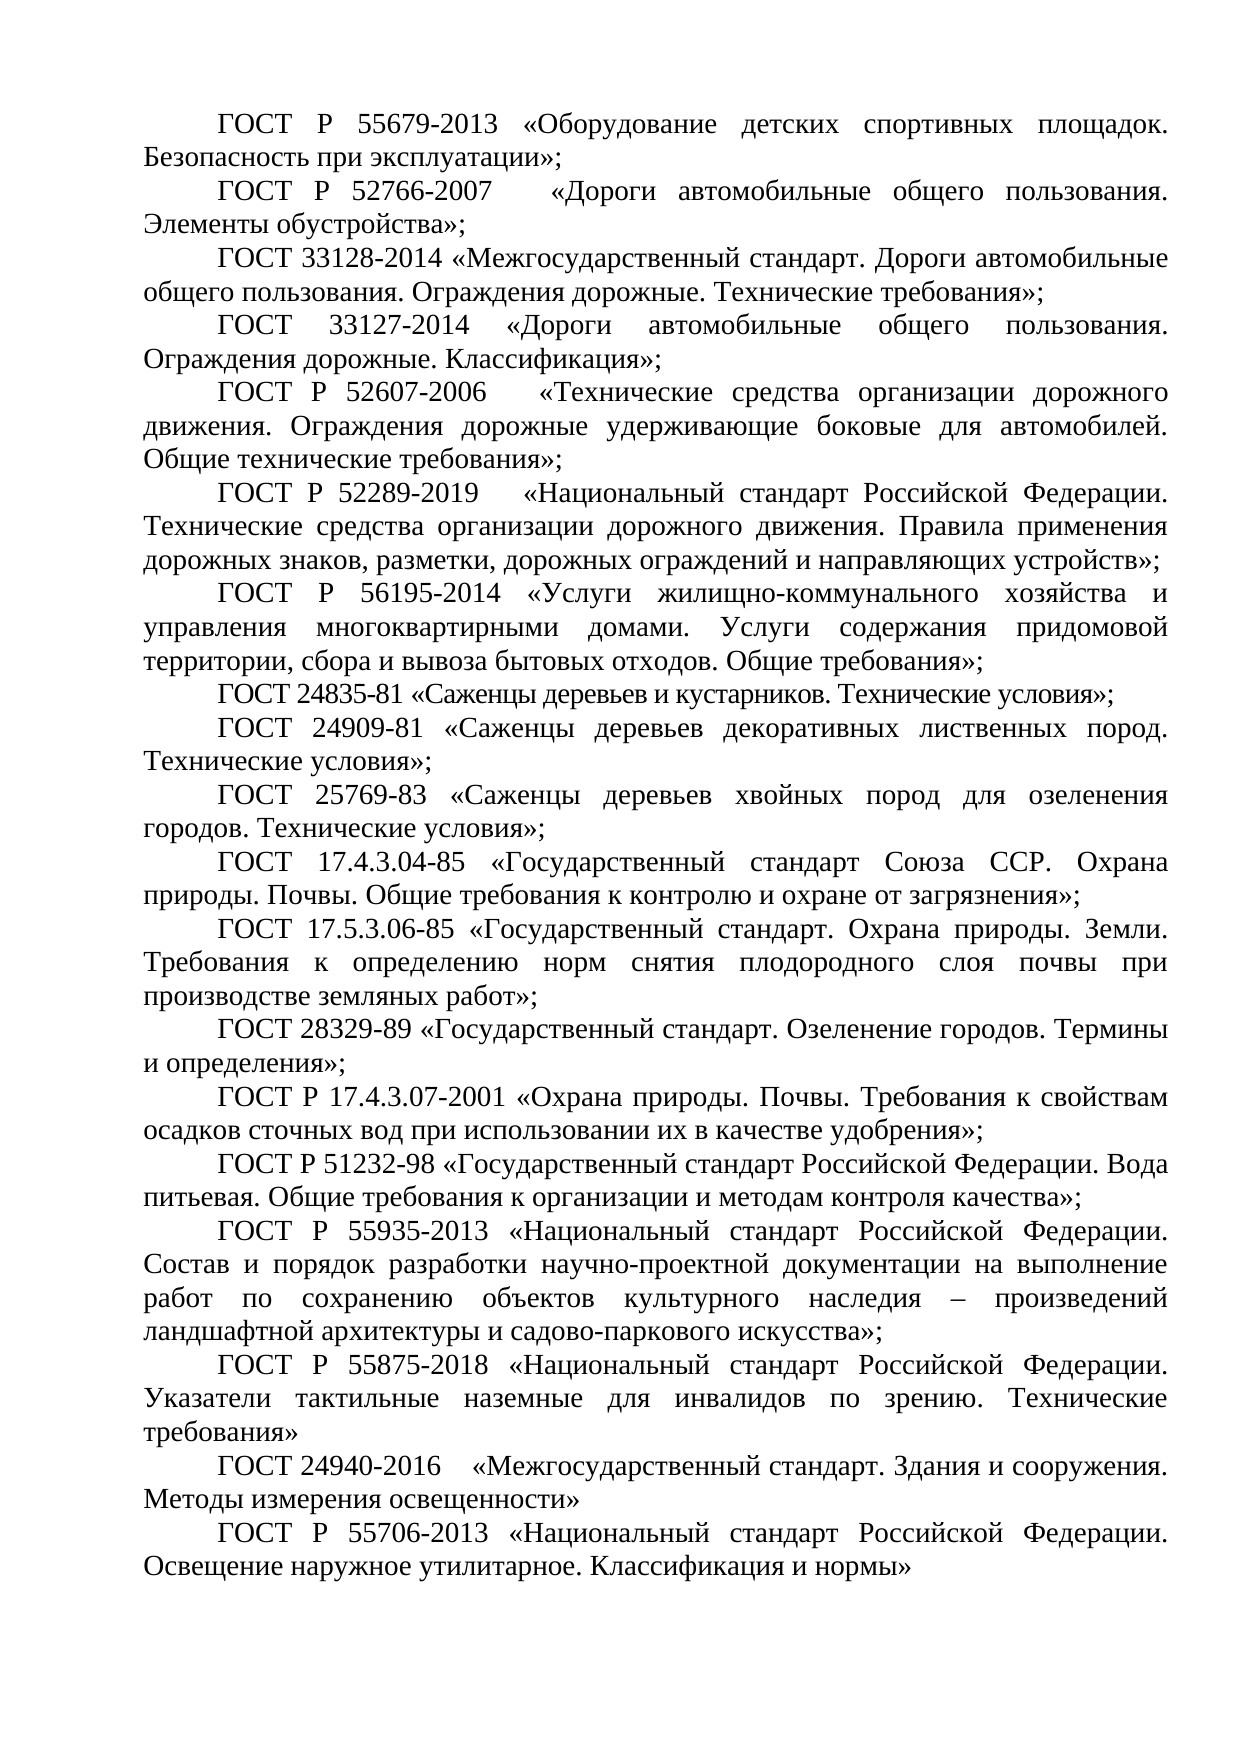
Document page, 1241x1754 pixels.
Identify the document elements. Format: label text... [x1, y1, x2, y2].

text ГОСТ Р 52607-2006 4«Технические средства организации дорожного движения. Ограждения дорожные удерживающие боковые для автомобилей. Общие технические требования»; [143, 374, 1169, 475]
text ГОСТ Р 51232-98 «Государственный стандарт Российской Федерации. Вода питьевая. Общие требования к организации и методам контроля качества»; [143, 1146, 1169, 1213]
text ГОСТ 17.4.3.04-85 «Государственный стандарт Союза ССР. Охрана природы. Почвы. Общие требования к контролю и охране от загрязнения»; [143, 844, 1169, 911]
text ГОСТ Р 52766-2007 4 «Дороги автомобильные общего пользования. Элементы обустройства»; [143, 173, 1169, 240]
text ГОСТ Р 55706-2013 «Национальный стандарт Российской Федерации. Освещение наружное утилитарное. Классификация и нормы» [143, 1515, 1169, 1582]
text ГОСТ 24835-81 «Саженцы деревьев и кустарников. Технические условия»; [143, 676, 1169, 710]
text ГОСТ Р 55679-2013 «Оборудование детских спортивных площадок. Безопасность при эксплуатации»; [143, 106, 1169, 173]
text ГОСТ Р 52289-2019 4 «Национальный стандарт Российской Федерации. Технические средства организации дорожного движения. Правила применения дорожных знаков, разметки, дорожных ограждений и направляющих устройств»; [143, 475, 1169, 576]
text ГОСТ 33128-2014 «Межгосударственный стандарт. Дороги автомобильные общего пользования. Ограждения дорожные. Технические требования»; [143, 240, 1169, 307]
text ГОСТ Р 55875-2018 «Национальный стандарт Российской Федерации. Указатели тактильные наземные для инвалидов по зрению. Технические требования» [143, 1347, 1169, 1448]
text ГОСТ Р 17.4.3.07-2001 «Охрана природы. Почвы. Требования к свойствам осадков сточных вод при использовании их в качестве удобрения»; [143, 1079, 1169, 1146]
text ГОСТ 24909-81 «Саженцы деревьев декоративных лиственных пород. Технические условия»; [143, 710, 1169, 777]
text ГОСТ 24940-2016 9 «Межгосударственный стандарт. Здания и сооружения. Методы измерения освещенности» [143, 1448, 1169, 1515]
text ГОСТ Р 55935-2013 «Национальный стандарт Российской Федерации. Состав и порядок разработки научно-проектной документации на выполнение работ по сохранению объектов культурного наследия – произведений ландшафтной архитектуры и садово-паркового искусства»; [143, 1213, 1169, 1347]
text ГОСТ 28329-89 «Государственный стандарт. Озеленение городов. Термины и определения»; [143, 1012, 1169, 1079]
text ГОСТ 25769-83 «Саженцы деревьев хвойных пород для озеленения городов. Технические условия»; [143, 777, 1169, 844]
text ГОСТ Р 56195-2014 «Услуги жилищно-коммунального хозяйства и управления многоквартирными домами. Услуги содержания придомовой территории, сбора и вывоза бытовых отходов. Общие требования»; [143, 576, 1169, 676]
text ГОСТ 33127-2014 «Дороги автомобильные общего пользования. Ограждения дорожные. Классификация»; [143, 307, 1169, 374]
text ГОСТ 17.5.3.06-85 «Государственный стандарт. Охрана природы. Земли. Требования к определению норм снятия плодородного слоя почвы при производстве земляных работ»; [143, 911, 1169, 1012]
